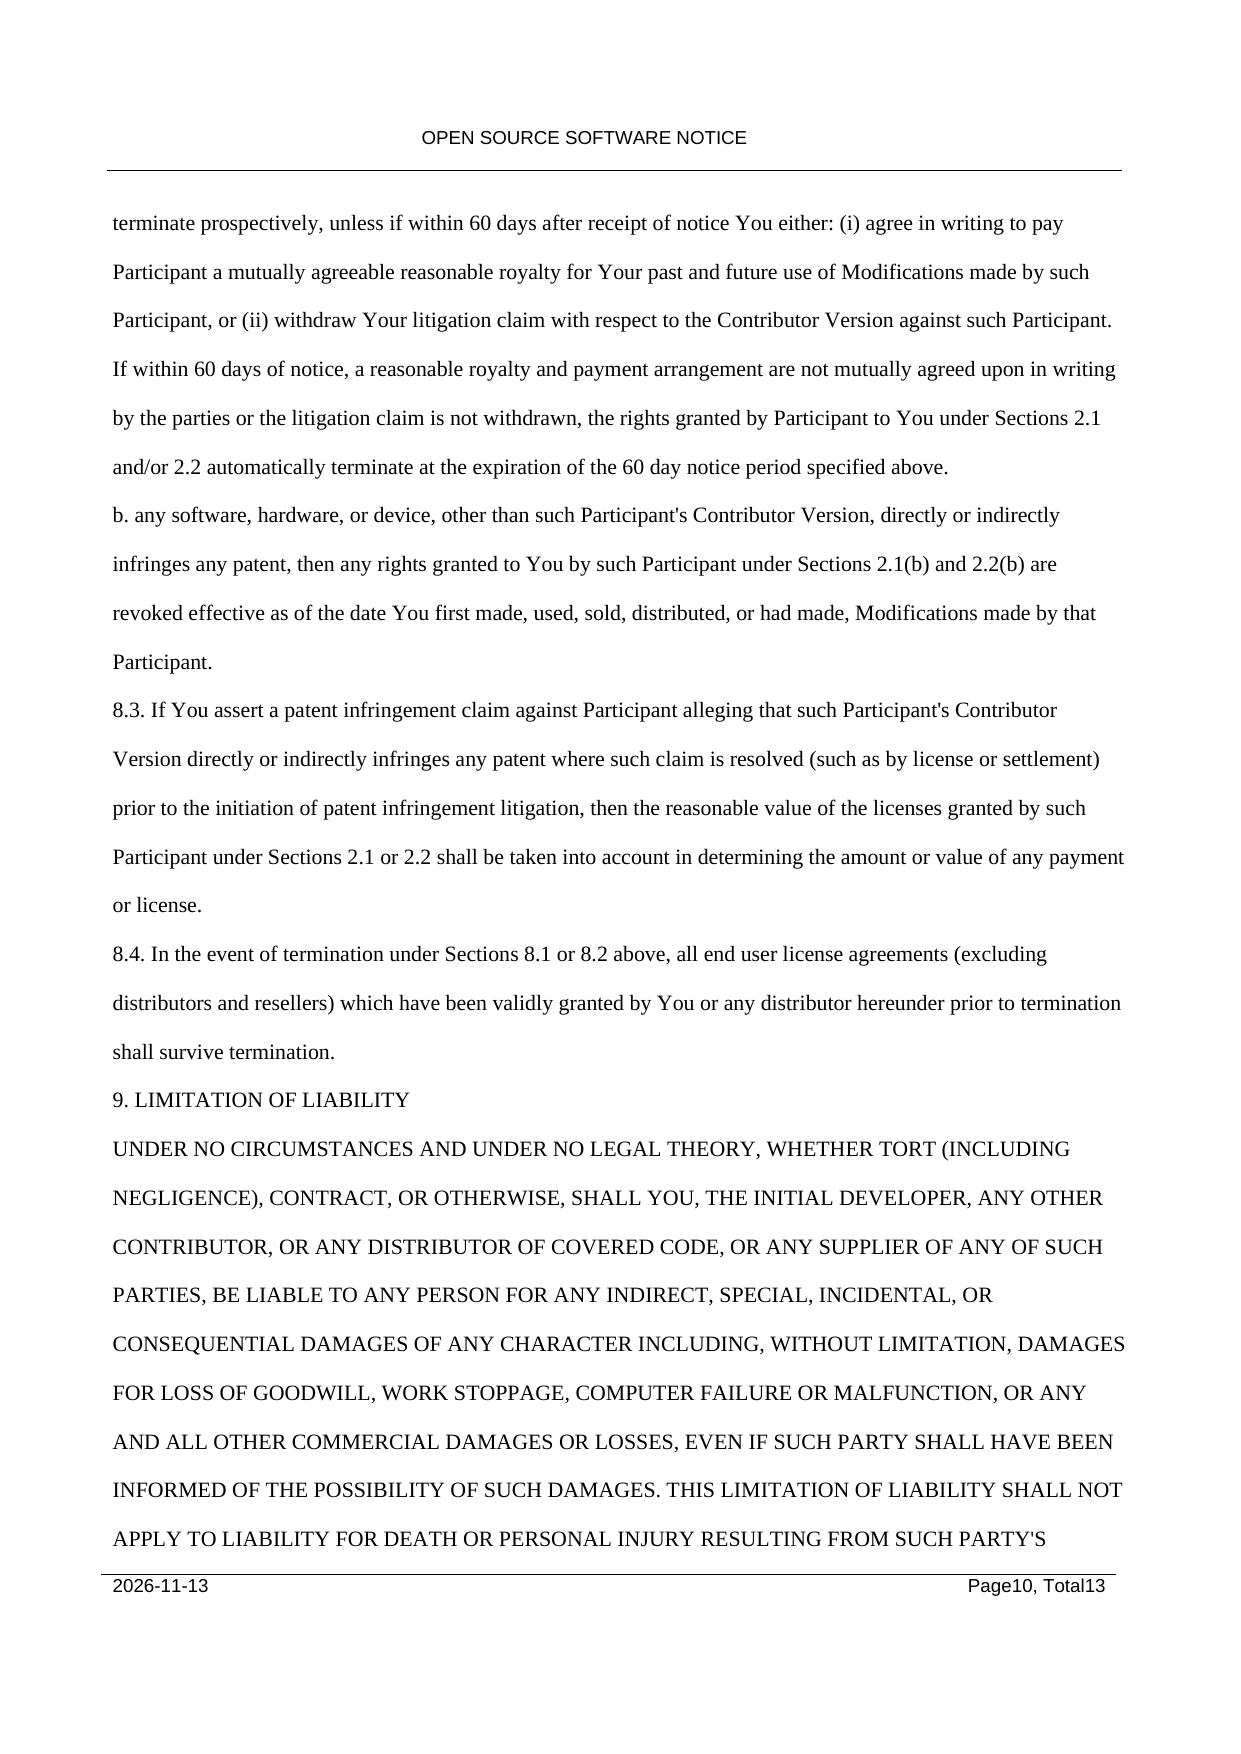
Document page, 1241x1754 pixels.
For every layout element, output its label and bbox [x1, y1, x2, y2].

text [112, 206, 1128, 1555]
